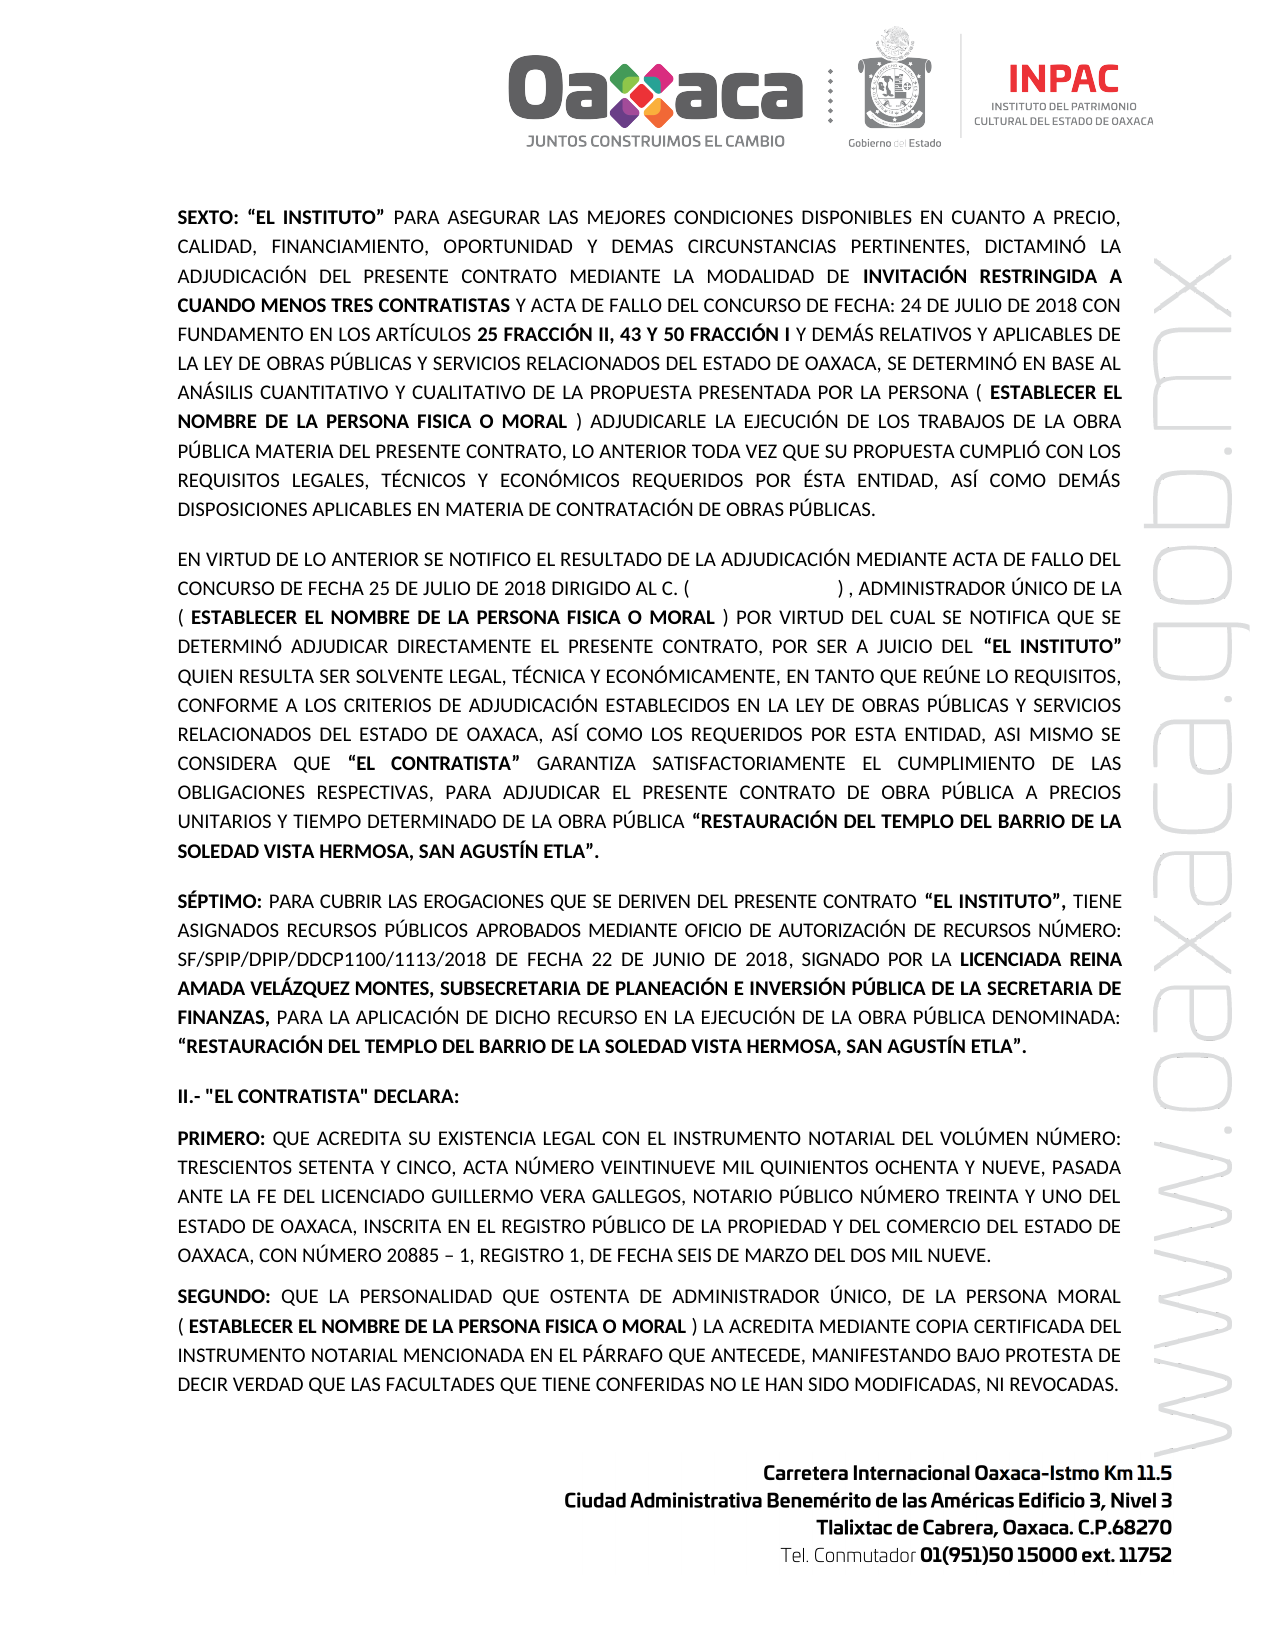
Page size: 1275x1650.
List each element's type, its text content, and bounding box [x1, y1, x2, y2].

picture [508, 26, 1154, 147]
text SEXTO: “EL INSTITUTO” PARA ASEGURAR LAS MEJORES CONDICIONES DISPONIBLES EN CUANTO A PRECIO, CALIDAD, FINANCIAMIENTO, OPORTUNIDAD Y DEMAS CIRCUNSTANCIAS PERTINENTES, DICTAMINÓ LA ADJUDICACIÓN DEL PRESENTE CONTRATO MEDIANTE LA MODALIDAD DE INVITACIÓN RESTRINGIDA A CUANDO MENOS TRES CONTRATISTAS Y ACTA DE FALLO DEL CONCURSO DE FECHA: 24 DE JULIO DE 2018 CON FUNDAMENTO EN LOS ARTÍCULOS 25 FRACCIÓN II, 43 Y 50 FRACCIÓN I Y DEMÁS RELATIVOS Y APLICABLES DE LA LEY DE OBRAS PÚBLICAS Y SERVICIOS RELACIONADOS DEL ESTADO DE OAXACA, SE DETERMINÓ EN BASE AL ANÁSILIS CUANTITATIVO Y CUALITATIVO DE LA PROPUESTA PRESENTADA POR LA PERSONA ( ESTABLECER EL NOMBRE DE LA PERSONA FISICA O MORAL ) ADJUDICARLE LA EJECUCIÓN DE LOS TRABAJOS DE LA OBRA PÚBLICA MATERIA DEL PRESENTE CONTRATO, LO ANTERIOR TODA VEZ QUE SU PROPUESTA CUMPLIÓ CON LOS REQUISITOS LEGALES, TÉCNICOS Y ECONÓMICOS REQUERIDOS POR ÉSTA ENTIDAD, ASÍ COMO DEMÁS DISPOSICIONES APLICABLES EN MATERIA DE CONTRATACIÓN DE OBRAS PÚBLICAS. [177, 204, 1122, 522]
picture [550, 207, 1250, 1575]
text SÉPTIMO: PARA CUBRIR LAS EROGACIONES QUE SE DERIVEN DEL PRESENTE CONTRATO “EL INSTITUTO”, TIENE ASIGNADOS RECURSOS PÚBLICOS APROBADOS MEDIANTE OFICIO DE AUTORIZACIÓN DE RECURSOS NÚMERO: SF/SPIP/DPIP/DDCP1100/1113/2018 DE FECHA 22 DE JUNIO DE 2018, SIGNADO POR LA LICENCIADA REINA AMADA VELÁZQUEZ MONTES, SUBSECRETARIA DE PLANEACIÓN E INVERSIÓN PÚBLICA DE LA SECRETARIA DE FINANZAS, PARA LA APLICACIÓN DE DICHO RECURSO EN LA EJECUCIÓN DE LA OBRA PÚBLICA DENOMINADA: “RESTAURACIÓN DEL TEMPLO DEL BARRIO DE LA SOLEDAD VISTA HERMOSA, SAN AGUSTÍN ETLA”. [177, 888, 1122, 1059]
text PRIMERO: QUE ACREDITA SU EXISTENCIA LEGAL CON EL INSTRUMENTO NOTARIAL DEL VOLÚMEN NÚMERO: TRESCIENTOS SETENTA Y CINCO, ACTA NÚMERO VEINTINUEVE MIL QUINIENTOS OCHENTA Y NUEVE, PASADA ANTE LA FE DEL LICENCIADO GUILLERMO VERA GALLEGOS, NOTARIO PÚBLICO NÚMERO TREINTA Y UNO DEL ESTADO DE OAXACA, INSCRITA EN EL REGISTRO PÚBLICO DE LA PROPIEDAD Y DEL COMERCIO DEL ESTADO DE OAXACA, CON NÚMERO 20885 – 1, REGISTRO 1, DE FECHA SEIS DE MARZO DEL DOS MIL NUEVE. [177, 1125, 1122, 1267]
text II.- "EL CONTRATISTA" DECLARA: [177, 1084, 1122, 1109]
text EN VIRTUD DE LO ANTERIOR SE NOTIFICO EL RESULTADO DE LA ADJUDICACIÓN MEDIANTE ACTA DE FALLO DEL CONCURSO DE FECHA 25 DE JULIO DE 2018 DIRIGIDO AL C. ( ), ADMINISTRADOR ÚNICO DE LA ( ESTABLECER EL NOMBRE DE LA PERSONA FISICA O MORAL ) POR VIRTUD DEL CUAL SE NOTIFICA QUE SE DETERMINÓ ADJUDICAR DIRECTAMENTE EL PRESENTE CONTRATO, POR SER A JUICIO DEL “EL INSTITUTO” QUIEN RESULTA SER SOLVENTE LEGAL, TÉCNICA Y ECONÓMICAMENTE, EN TANTO QUE REÚNE LO REQUISITOS, CONFORME A LOS CRITERIOS DE ADJUDICACIÓN ESTABLECIDOS EN LA LEY DE OBRAS PÚBLICAS Y SERVICIOS RELACIONADOS DEL ESTADO DE OAXACA, ASÍ COMO LOS REQUERIDOS POR ESTA ENTIDAD, ASI MISMO SE CONSIDERA QUE “EL CONTRATISTA” GARANTIZA SATISFACTORIAMENTE EL CUMPLIMIENTO DE LAS OBLIGACIONES RESPECTIVAS, PARA ADJUDICAR EL PRESENTE CONTRATO DE OBRA PÚBLICA A PRECIOS UNITARIOS Y TIEMPO DETERMINADO DE LA OBRA PÚBLICA “RESTAURACIÓN DEL TEMPLO DEL BARRIO DE LA SOLEDAD VISTA HERMOSA, SAN AGUSTÍN ETLA”. [177, 546, 1122, 863]
text SEGUNDO: QUE LA PERSONALIDAD QUE OSTENTA DE ADMINISTRADOR ÚNICO, DE LA PERSONA MORAL ( ESTABLECER EL NOMBRE DE LA PERSONA FISICA O MORAL ) LA ACREDITA MEDIANTE COPIA CERTIFICADA DEL INSTRUMENTO NOTARIAL MENCIONADA EN EL PÁRRAFO QUE ANTECEDE, MANIFESTANDO BAJO PROTESTA DE DECIR VERDAD QUE LAS FACULTADES QUE TIENE CONFERIDAS NO LE HAN SIDO MODIFICADAS, NI REVOCADAS. [177, 1284, 1122, 1397]
